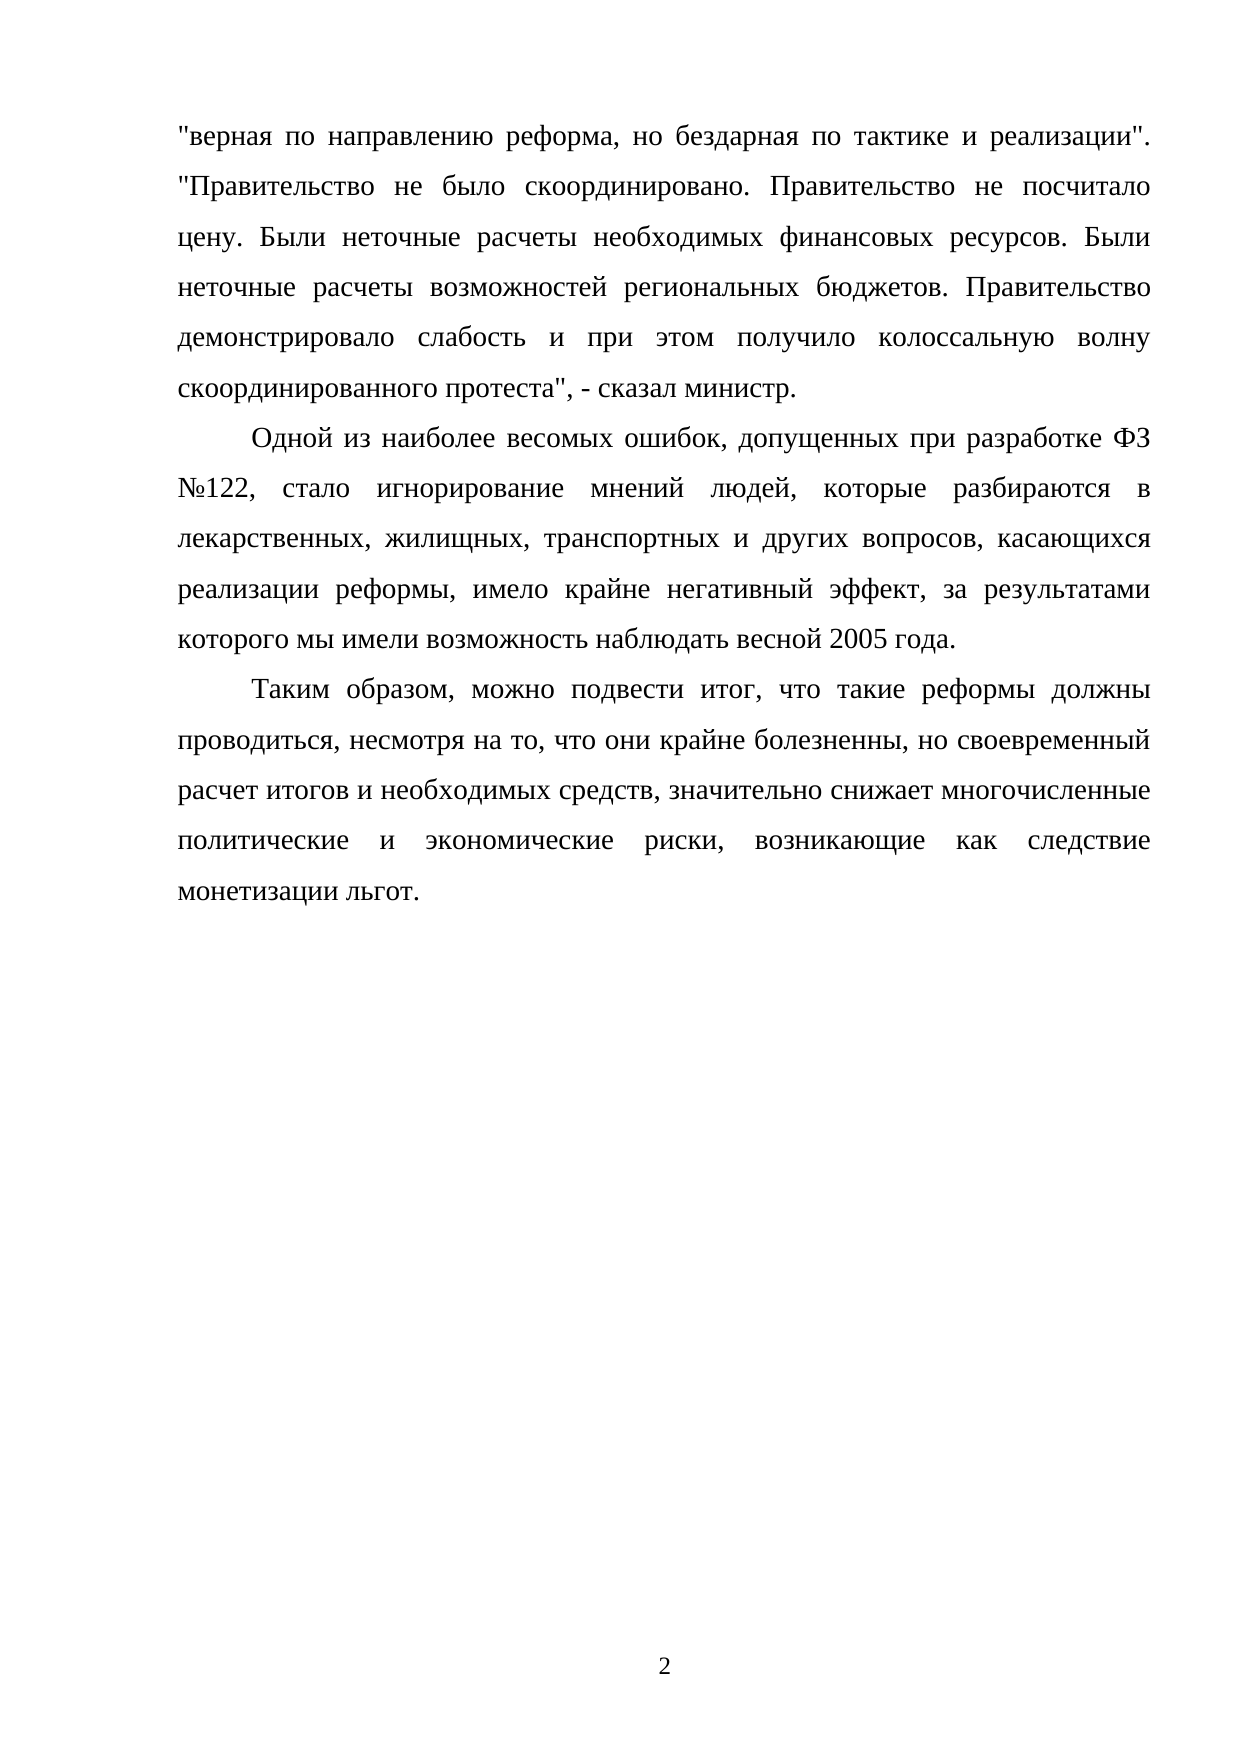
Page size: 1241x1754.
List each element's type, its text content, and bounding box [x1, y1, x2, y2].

text Одной из наиболее весомых ошибок, допущенных при разработке ФЗ №122, стало игнорирование мнений людей, которые разбираются в лекарственных, жилищных, транспортных и других вопросов, касающихся реализации реформы, имело крайне негативный эффект, за результатами которого мы имели возможность наблюдать весной 2005 года. [177, 420, 1152, 655]
text Таким образом, можно подвести итог, что такие реформы должны проводиться, несмотря на то, что они крайне болезненны, но своевременный расчет итогов и необходимых средств, значительно снижает многочисленные политические и экономические риски, возникающие как следствие монетизации льгот. [177, 672, 1152, 906]
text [177, 118, 1152, 403]
